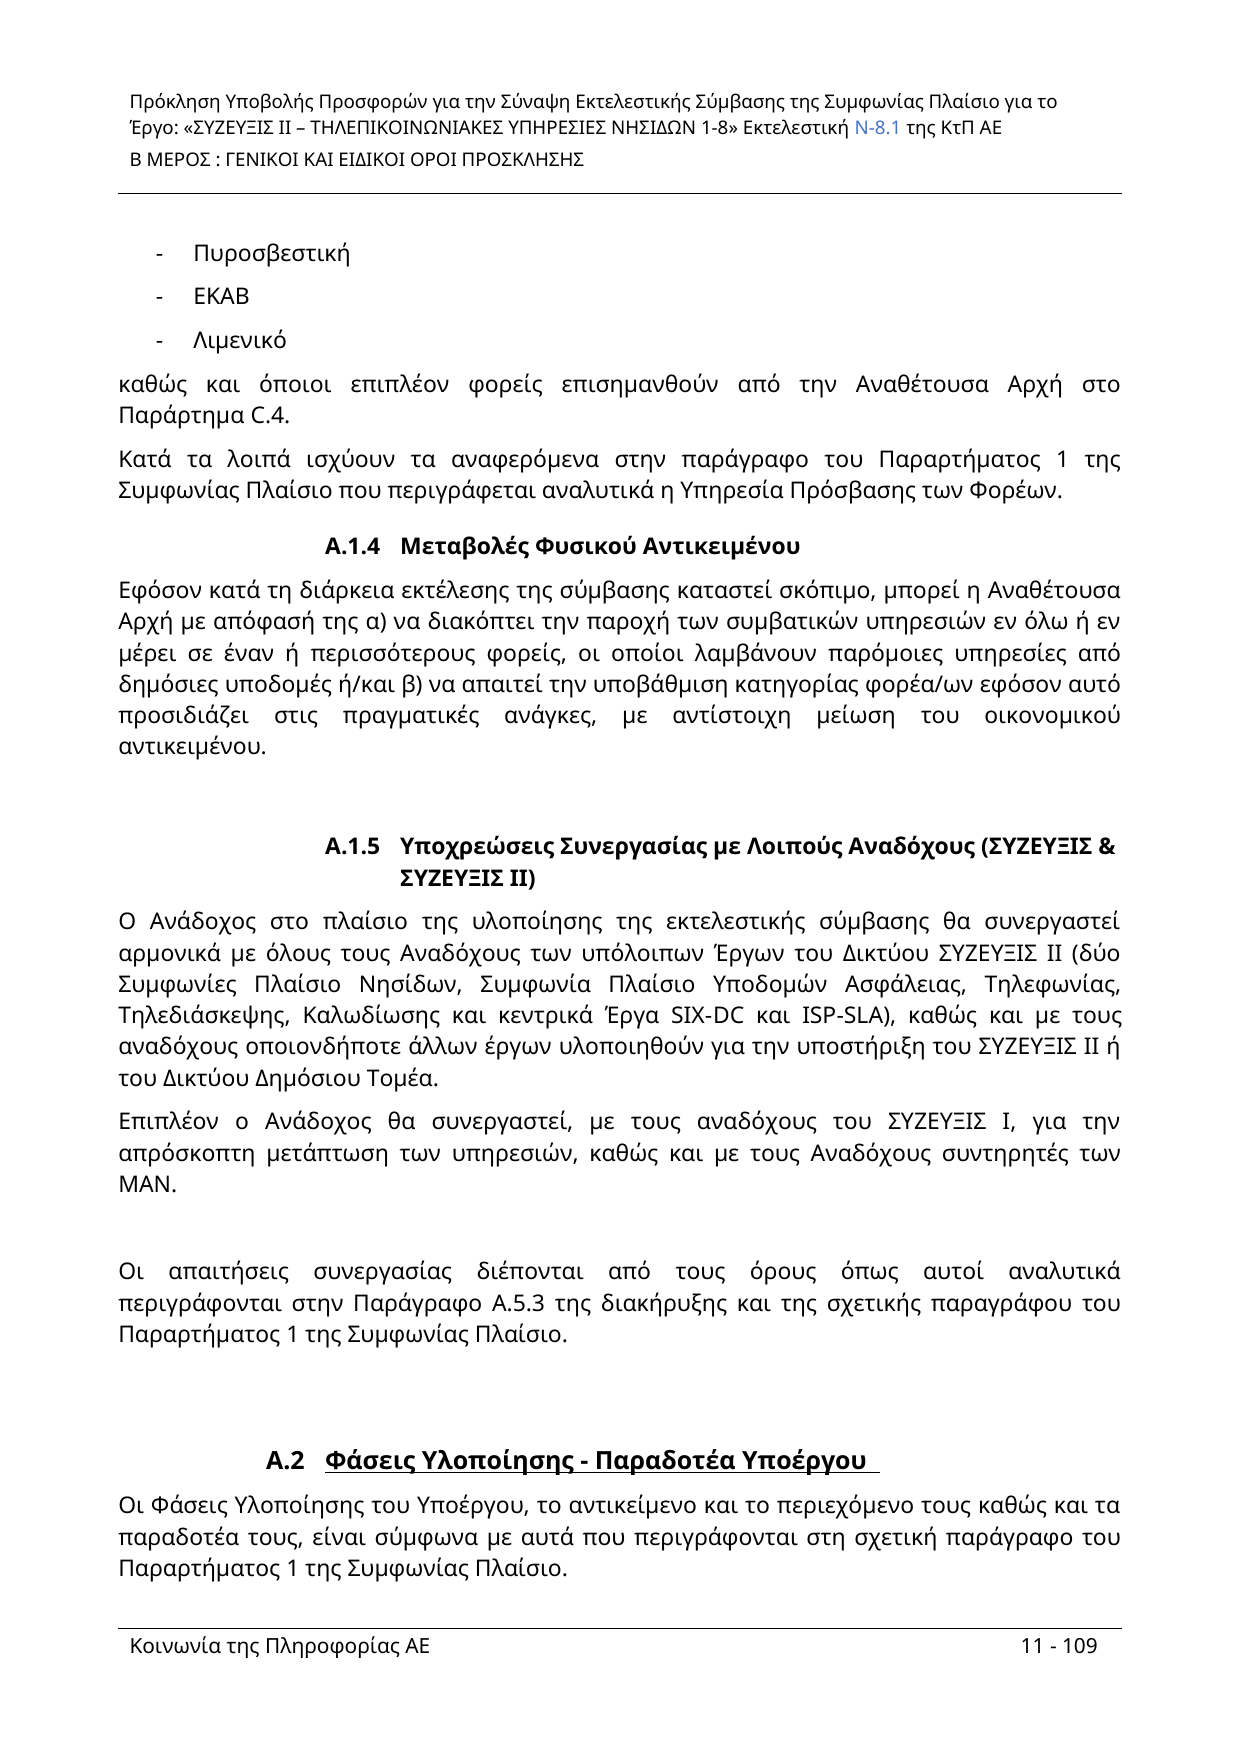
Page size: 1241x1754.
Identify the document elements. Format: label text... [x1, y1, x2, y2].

text Κατά τα λοιπά ισχύουν τα αναφερόμενα στην παράγραφο του Παραρτήματος 1 της Συμφωνίας Πλαίσιο που περιγράφεται αναλυτικά η Υπηρεσία Πρόσβασης των Φορέων. [118, 443, 1122, 505]
text Οι Φάσεις Υλοποίησης του Υποέργου, το αντικείμενο και το περιεχόμενο τους καθώς και τα παραδοτέα τους, είναι σύμφωνα με αυτά που περιγράφονται στη σχετική παράγραφο του Παραρτήματος 1 της Συμφωνίας Πλαίσιο. [118, 1489, 1122, 1583]
text Επιπλέον ο Ανάδοχος θα συνεργαστεί, με τους αναδόχους του ΣΥΖΕΥΞΙΣ Ι, για την απρόσκοπτη μετάπτωση των υπηρεσιών, καθώς και με τους Αναδόχους συντηρητές των ΜΑΝ. [118, 1105, 1122, 1199]
subtitle Μεταβολές Φυσικού Αντικειμένου [325, 530, 1122, 561]
list ΕΚΑΒ [156, 280, 1122, 311]
list Πυροσβεστική [156, 236, 1122, 268]
subtitle Υποχρεώσεις Συνεργασίας με Λοιπούς Αναδόχους (ΣΥΖΕΥΞΙΣ & ΣΥΖΕΥΞΙΣ ΙΙ) [325, 830, 1122, 893]
text καθώς και όποιοι επιπλέον φορείς επισημανθούν από την Αναθέτουσα Αρχή στο Παράρτημα C.4. [118, 368, 1122, 430]
text Οι απαιτήσεις συνεργασίας διέπονται από τους όρους όπως αυτοί αναλυτικά περιγράφονται στην Παράγραφο Α.5.3 της διακήρυξης και της σχετικής παραγράφου του Παραρτήματος 1 της Συμφωνίας Πλαίσιο. [118, 1255, 1122, 1349]
text Εφόσον κατά τη διάρκεια εκτέλεσης της σύμβασης καταστεί σκόπιμο, μπορεί η Αναθέτουσα Αρχή με απόφασή της α) να διακόπτει την παροχή των συμβατικών υπηρεσιών εν όλω ή εν μέρει σε έναν ή περισσότερους φορείς, οι οποίοι λαμβάνουν παρόμοιες υπηρεσίες από δημόσιες υποδομές ή/και β) να απαιτεί την υποβάθμιση κατηγορίας φορέα/ων εφόσον αυτό προσιδιάζει στις πραγματικές ανάγκες, με αντίστοιχη μείωση του οικονομικού αντικειμένου. [118, 574, 1122, 761]
text Ο Ανάδοχος στο πλαίσιο της υλοποίησης της εκτελεστικής σύμβασης θα συνεργαστεί αρμονικά με όλους τους Αναδόχους των υπόλοιπων Έργων του Δικτύου ΣΥΖΕΥΞΙΣ ΙΙ (δύο Συμφωνίες Πλαίσιο Νησίδων, Συμφωνία Πλαίσιο Υποδομών Ασφάλειας, Τηλεφωνίας, Τηλεδιάσκεψης, Καλωδίωσης και κεντρικά Έργα SIX-DC και ISP-SLA), καθώς και με τους αναδόχους οποιονδήποτε άλλων έργων υλοποιηθούν για την υποστήριξη του ΣΥΖΕΥΞΙΣ ΙΙ ή του Δικτύου Δημόσιου Τομέα. [118, 905, 1122, 1093]
list Λιμενικό [156, 324, 1122, 355]
subtitle Φάσεις Υλοποίησης - Παραδοτέα Υποέργου [266, 1443, 1122, 1477]
